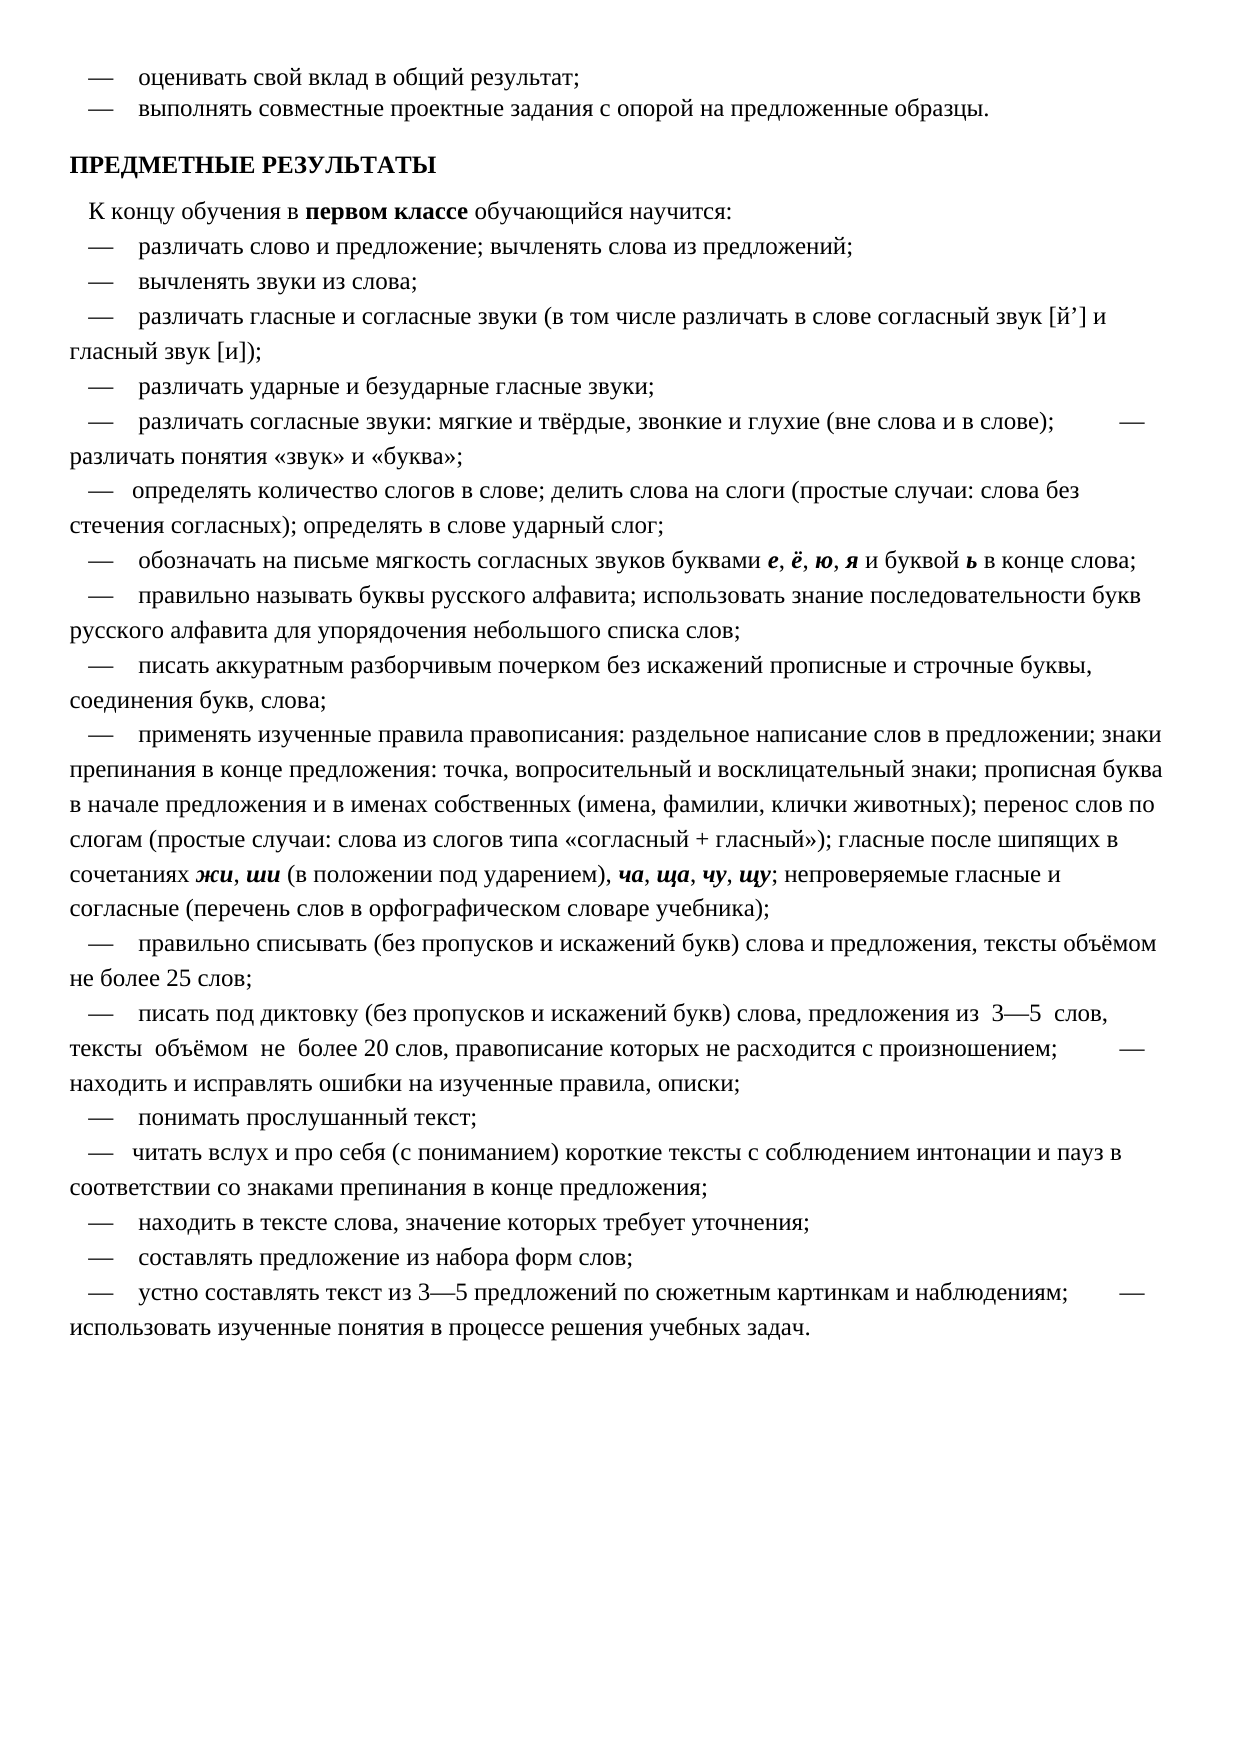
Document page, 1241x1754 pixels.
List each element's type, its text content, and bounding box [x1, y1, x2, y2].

text — оценивать свой вклад в общий результат; — выполнять совместные проектные задания с опорой на предложенные образцы. [88, 62, 1001, 122]
text К концу обучения в первом классе обучающийся научится: — различать слово и предложение; вычленять слова из пред​ложений; — вычленять звуки из слова; — различать гласные и согласные звуки (в том числе разли​чать в слове согласный звук [й’] и гласный звук [и]); — различать ударные и безударные гласные звуки; — различать согласные звуки: мягкие и твёрдые, звонкие и глухие (вне слова и в слове); — различать понятия «звук» и «буква»; — определять количество слогов в слове; делить слова на слоги (простые случаи: слова без стечения согласных); определять в слове ударный слог; — обозначать на письме мягкость согласных звуков буквами е, ё, ю, я и буквой ь в конце слова; — правильно называть буквы русского алфавита; использо​вать знание последовательности букв русского алфавита для упорядочения небольшого списка слов; — писать аккуратным разборчивым почерком без искаже​ний прописные и строчные буквы, соединения букв, слова; — применять изученные правила правописания: раздельное написание слов в предложении; знаки препинания в конце пред​ложения: точка, вопросительный и восклицательный знаки; прописная буква в начале предложения и в именах собственных (имена, фамилии, клички животных); перенос слов по сло​гам (простые случаи: слова из слогов типа «согласный + глас​ный»); гласные после шипящих в сочетаниях жи, ши (в положе​нии под ударением), ча, ща, чу, щу; непроверяемые гласные и согласные (перечень слов в орфографическом словаре учебника); — правильно списывать (без пропусков и искажений букв) слова и предложения, тексты объёмом не более 25 слов; — писать под диктовку (без пропусков и искажений букв) слова, предложения из 3—5 слов, тексты объёмом не более 20 слов, правописание которых не расходится с произношением; — находить и исправлять ошибки на изученные правила, описки; — понимать прослушанный текст; — читать вслух и про себя (с пониманием) короткие тексты с соблюдением интонации и пауз в соответствии со знаками пре​пинания в конце предложения; — находить в тексте слова, значение которых требует уточ​нения; — составлять предложение из набора форм слов; — устно составлять текст из 3—5 предложений по сюжет​ным картинкам и наблюдениям; — использовать изученные понятия в процессе решения учебных задач. [69, 196, 1166, 1341]
text ПРЕДМЕТНЫЕ РЕЗУЛЬТАТЫ [69, 152, 1166, 179]
